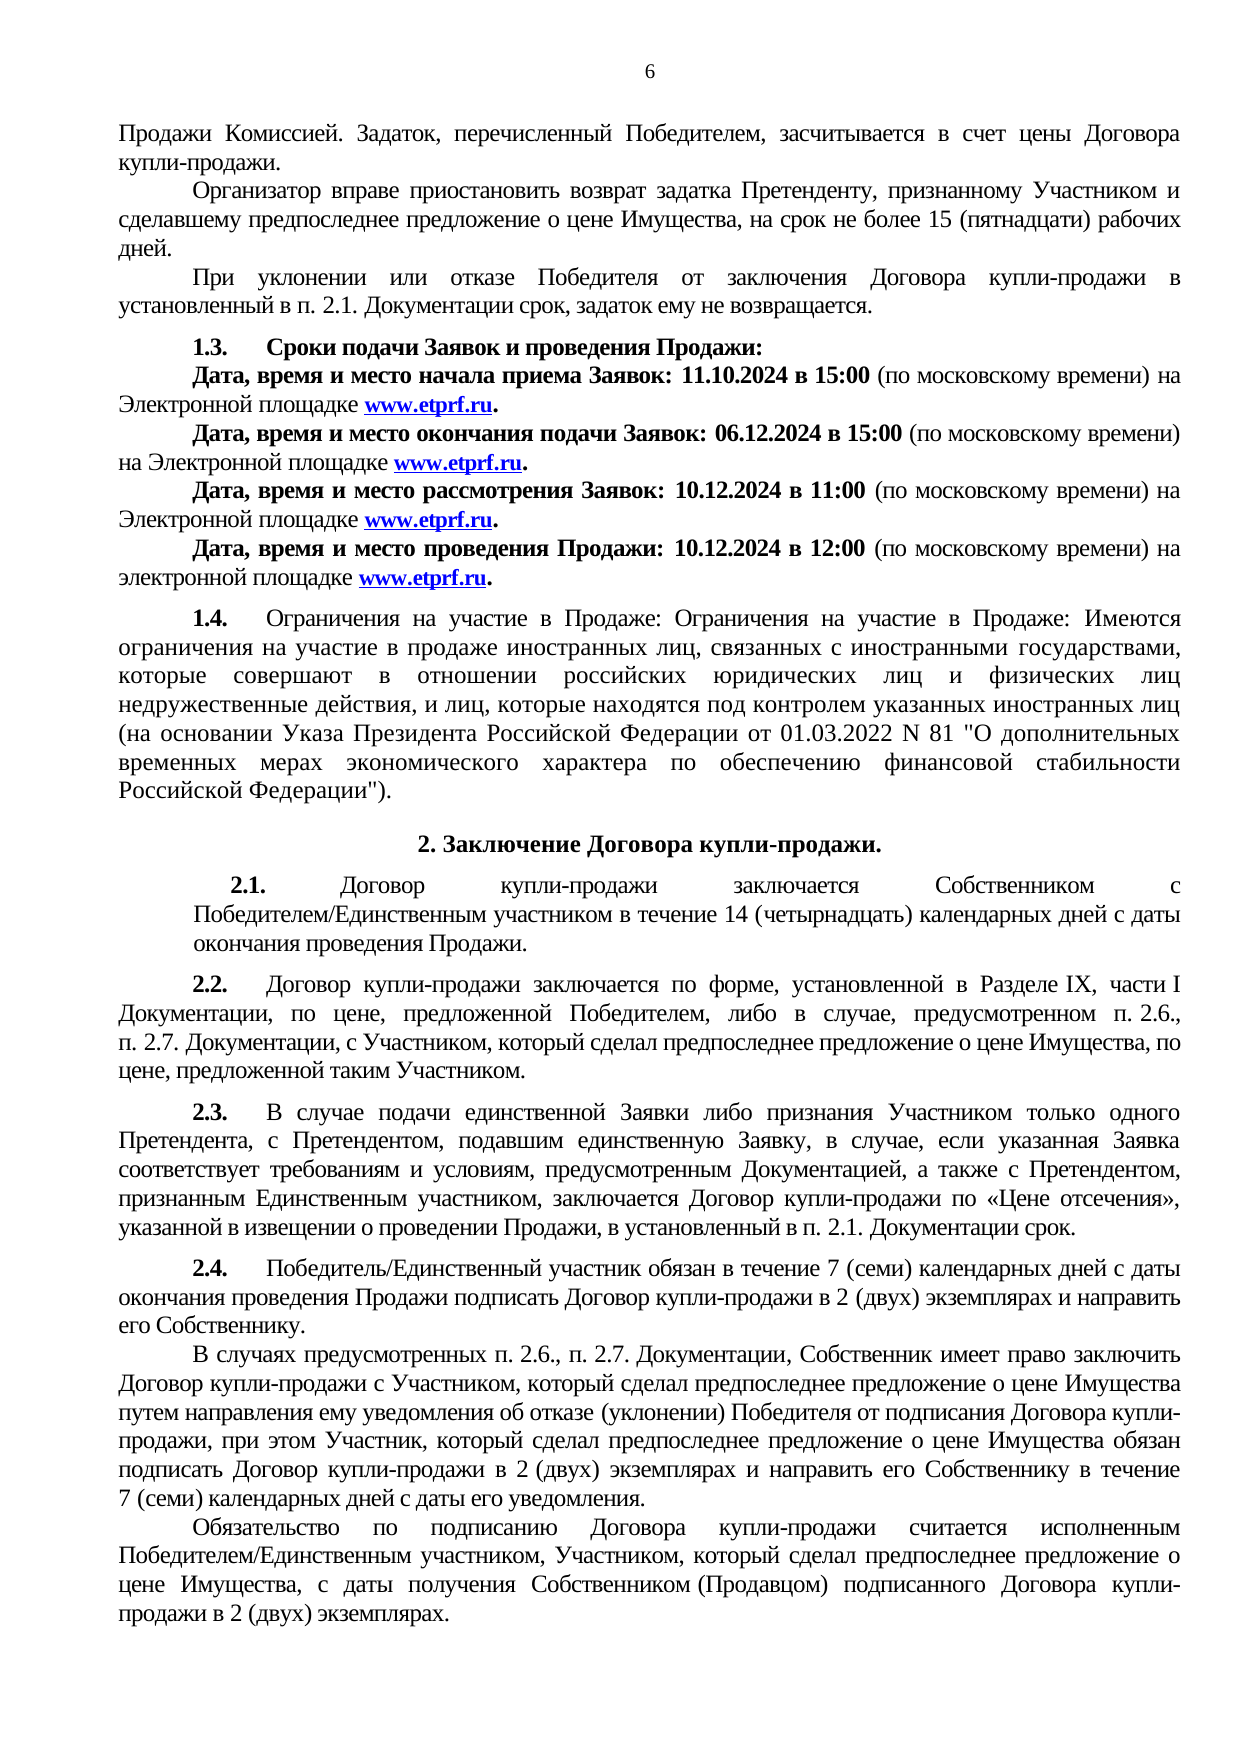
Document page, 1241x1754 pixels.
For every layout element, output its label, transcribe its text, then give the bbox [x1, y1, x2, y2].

text Дата, время и место начала приема Заявок: 11.10.2024 в 15:00 (по московскому времени) на Электронной площадке www.etprf.ru. [118, 361, 1181, 418]
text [118, 118, 1181, 176]
list Победитель/Единственный участник обязан в течение 7 (семи) календарных дней с даты окончания проведения Продажи подписать Договор купли-продажи в 2 (двух) экземплярах и направить его Собственнику. [118, 1253, 1181, 1339]
text Дата, время и место рассмотрения Заявок: 10.12.2024 в 11:00 (по московскому времени) на Электронной площадке www.etprf.ru. [118, 476, 1181, 533]
list Договор купли-продажи заключается Собственником с Победителем/Единственным участником в течение 14 (четырнадцать) календарных дней с даты окончания проведения Продажи. [193, 871, 1181, 957]
list Сроки подачи Заявок и проведения Продажи: [118, 332, 1181, 361]
text При уклонении или отказе Победителя от заключения Договора купли-продажи в установленный в п. 2.1. Документации срок, задаток ему не возвращается. [118, 262, 1181, 319]
list Заключение Договора купли-продажи. [118, 829, 1181, 858]
list Ограничения на участие в Продаже: Ограничения на участие в Продаже: Имеются ограничения на участие в продаже иностранных лиц, связанных с иностранными государствами, которые совершают в отношении российских юридических лиц и физических лиц недружественные действия, и лиц, которые находятся под контролем указанных иностранных лиц (на основании Указа Президента Российской Федерации от 01.03.2022 N 81 "О дополнительных временных мерах экономического характера по обеспечению финансовой стабильности Российской Федерации"). [118, 603, 1181, 804]
list В случае подачи единственной Заявки либо признания Участником только одного Претендента, с Претендентом, подавшим единственную Заявку, в случае, если указанная Заявка соответствует требованиям и условиям, предусмотренным Документацией, а также с Претендентом, признанным Единственным участником, заключается Договор купли-продажи по «Цене отсечения», указанной в извещении о проведении Продажи, в установленный в п. 2.1. Документации срок. [118, 1097, 1181, 1241]
list Договор купли-продажи заключается по форме, установленной в Разделе IX, части I Документации, по цене, предложенной Победителем, либо в случае, предусмотренном п. 2.6., п. 2.7. Документации, с Участником, который сделал предпоследнее предложение о цене Имущества, по цене, предложенной таким Участником. [118, 969, 1181, 1084]
list В случаях предусмотренных п. 2.6., п. 2.7. Документации, Собственник имеет право заключить Договор купли-продажи с Участником, который сделал предпоследнее предложение о цене Имущества путем направления ему уведомления об отказе (уклонении) Победителя от подписания Договора купли-продажи, при этом Участник, который сделал предпоследнее предложение о цене Имущества обязан подписать Договор купли-продажи в 2 (двух) экземплярах и направить его Собственнику в течение 7 (семи) календарных дней с даты его уведомления. [118, 1339, 1181, 1512]
text Дата, время и место проведения Продажи: 10.12.2024 в 12:00 (по московскому времени) на электронной площадке www.etprf.ru. [118, 533, 1181, 591]
text Обязательство по подписанию Договора купли-продажи считается исполненным Победителем/Единственным участником, Участником, который сделал предпоследнее предложение о цене Имущества, с даты получения Собственником (Продавцом) подписанного Договора купли-продажи в 2 (двух) экземплярах. [118, 1512, 1181, 1627]
text Организатор вправе приостановить возврат задатка Претенденту, признанному Участником и сделавшему предпоследнее предложение о цене Имущества, на срок не более 15 (пятнадцати) рабочих дней. [118, 176, 1181, 262]
text Дата, время и место окончания подачи Заявок: 06.12.2024 в 15:00 (по московскому времени) на Электронной площадке www.etprf.ru. [118, 418, 1181, 476]
